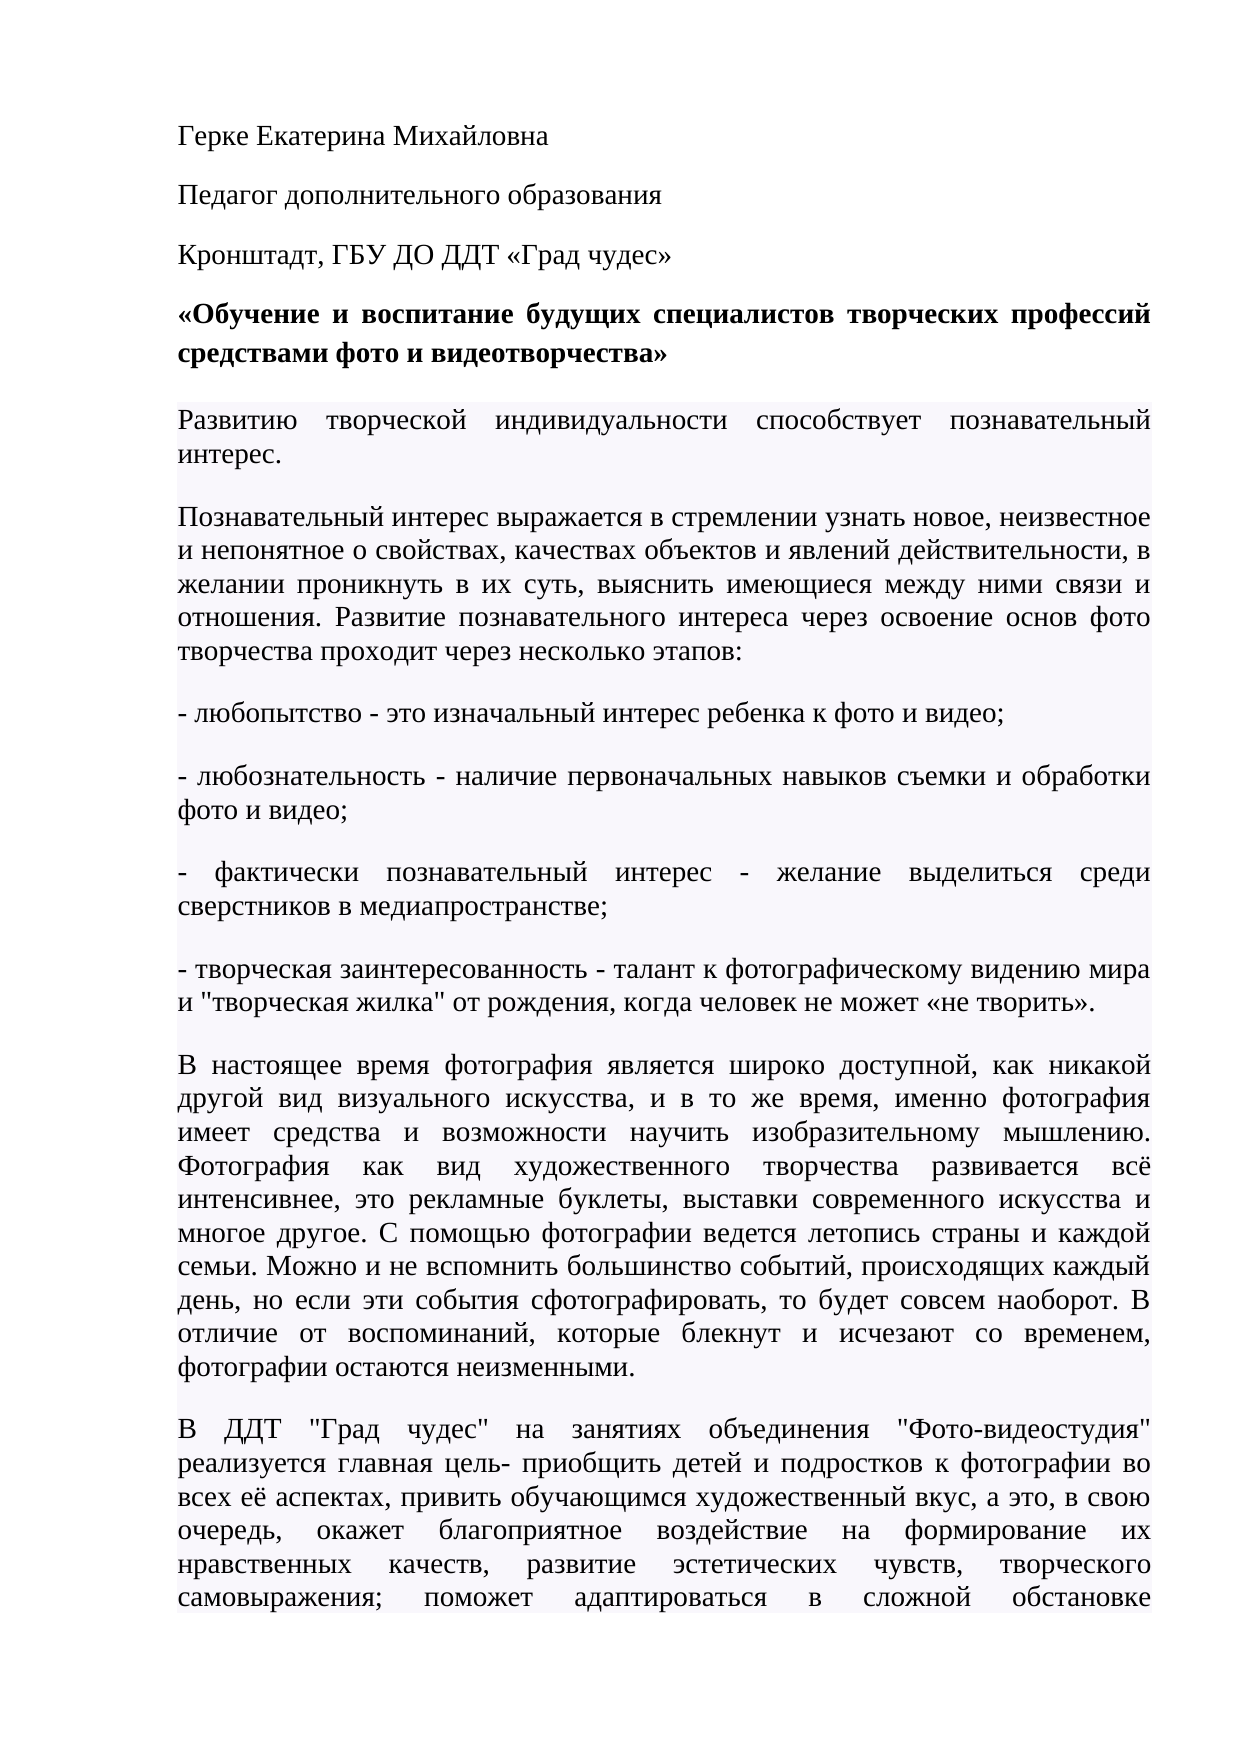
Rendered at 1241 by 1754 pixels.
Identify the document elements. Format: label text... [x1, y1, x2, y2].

text - любознательность - наличие первоначальных навыков съемки и обработки фото и видео; [177, 758, 1152, 825]
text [177, 1412, 1152, 1613]
text Познавательный интерес выражается в стремлении узнать новое, неизвестное и непонятное о свойствах, качествах объектов и явлений действительности, в желании проникнуть в их суть, выяснить имеющиеся между ними связи и отношения. Развитие познавательного интереса через освоение основ фото творчества проходит через несколько этапов: [177, 499, 1152, 666]
text В настоящее время фотография является широко доступной, как никакой другой вид визуального искусства, и в то же время, именно фотография имеет средства и возможности научить изобразительному мышлению. Фотография как вид художественного творчества развивается всё интенсивнее, это рекламные буклеты, выставки современного искусства и многое другое. С помощью фотографии ведется летопись страны и каждой семьи. Можно и не вспомнить большинство событий, происходящих каждый день, но если эти события сфотографировать, то будет совсем наоборот. В отличие от воспоминаний, которые блекнут и исчезают со временем, фотографии остаются неизменными. [177, 1047, 1152, 1382]
text - фактически познавательный интерес - желание выделиться среди сверстников в медиапространстве; [177, 854, 1152, 922]
text Развитию творческой индивидуальности способствует познавательный интерес. [177, 402, 1152, 469]
text Педагог дополнительного образования [177, 177, 1152, 211]
text - любопытство - это изначальный интерес ребенка к фото и видео; [177, 696, 1152, 729]
text «Обучение и воспитание будущих специалистов творческих профессий средствами фото и видеотворчества» [177, 296, 1152, 368]
text - творческая заинтересованность - талант к фотографическому видению мира и "творческая жилка" от рождения, когда человек не может «не творить». [177, 951, 1152, 1018]
text Герке Екатерина Михайловна [177, 118, 1152, 152]
text Кронштадт, ГБУ ДО ДДТ «Град чудес» [177, 237, 1152, 270]
